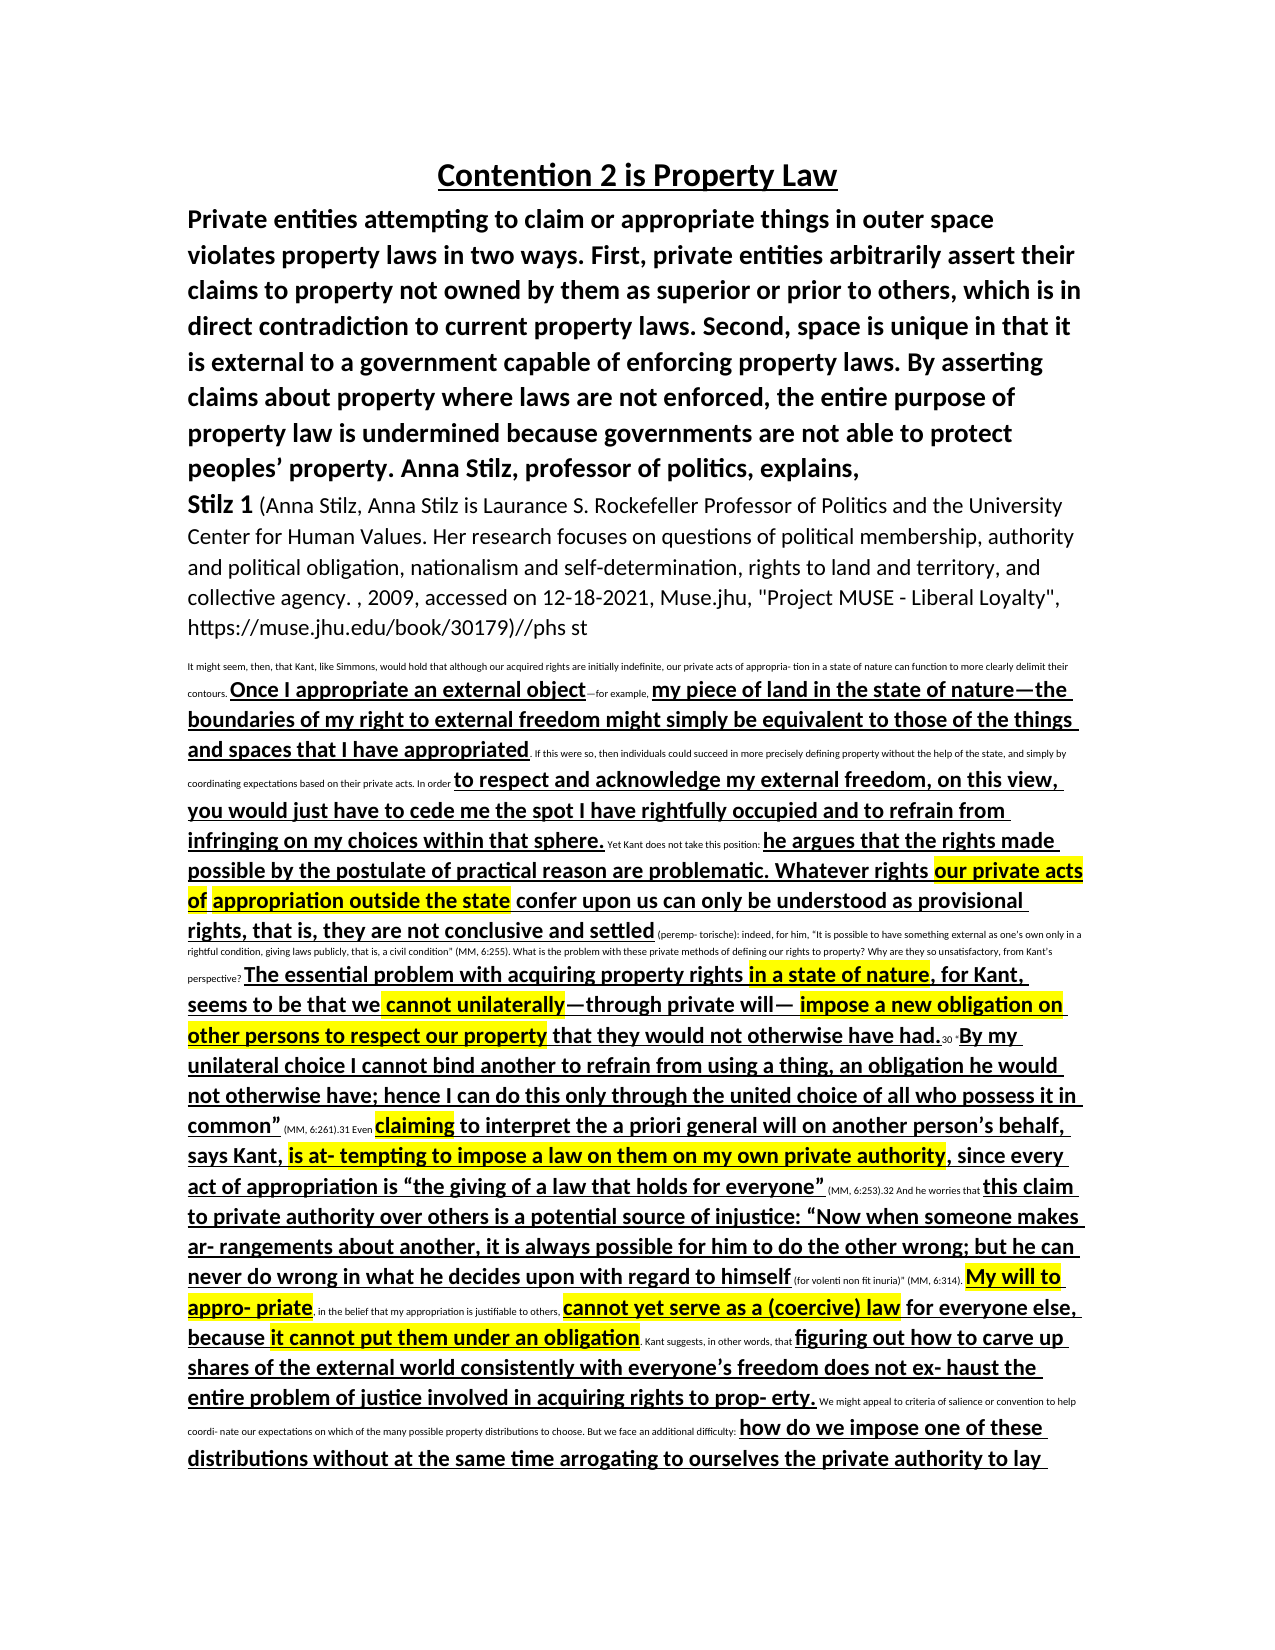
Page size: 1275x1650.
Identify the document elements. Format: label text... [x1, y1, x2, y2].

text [187, 660, 1087, 1472]
text Stilz 1 (Anna Stilz, Anna Stilz is Laurance S. Rockefeller Professor of Politics and the University Center for Human Values. Her research focuses on questions of political membership, authority and political obligation, nationalism and self-determination, rights to land and territory, and collective agency. , 2009, accessed on 12-18-2021, Muse.jhu, "Project MUSE - Liberal Loyalty", https://muse.jhu.edu/book/30179)//phs st [187, 487, 1087, 641]
subtitle Private entities attempting to claim or appropriate things in outer space violates property laws in two ways. First, private entities arbitrarily assert their claims to property not owned by them as superior or prior to others, which is in direct contradiction to current property laws. Second, space is unique in that it is external to a government capable of enforcing property laws. By asserting claims about property where laws are not enforced, the entire purpose of property law is undermined because governments are not able to protect peoples’ property. Anna Stilz, professor of politics, explains, [187, 202, 1087, 485]
subtitle Contention 2 is Property Law [187, 154, 1087, 195]
